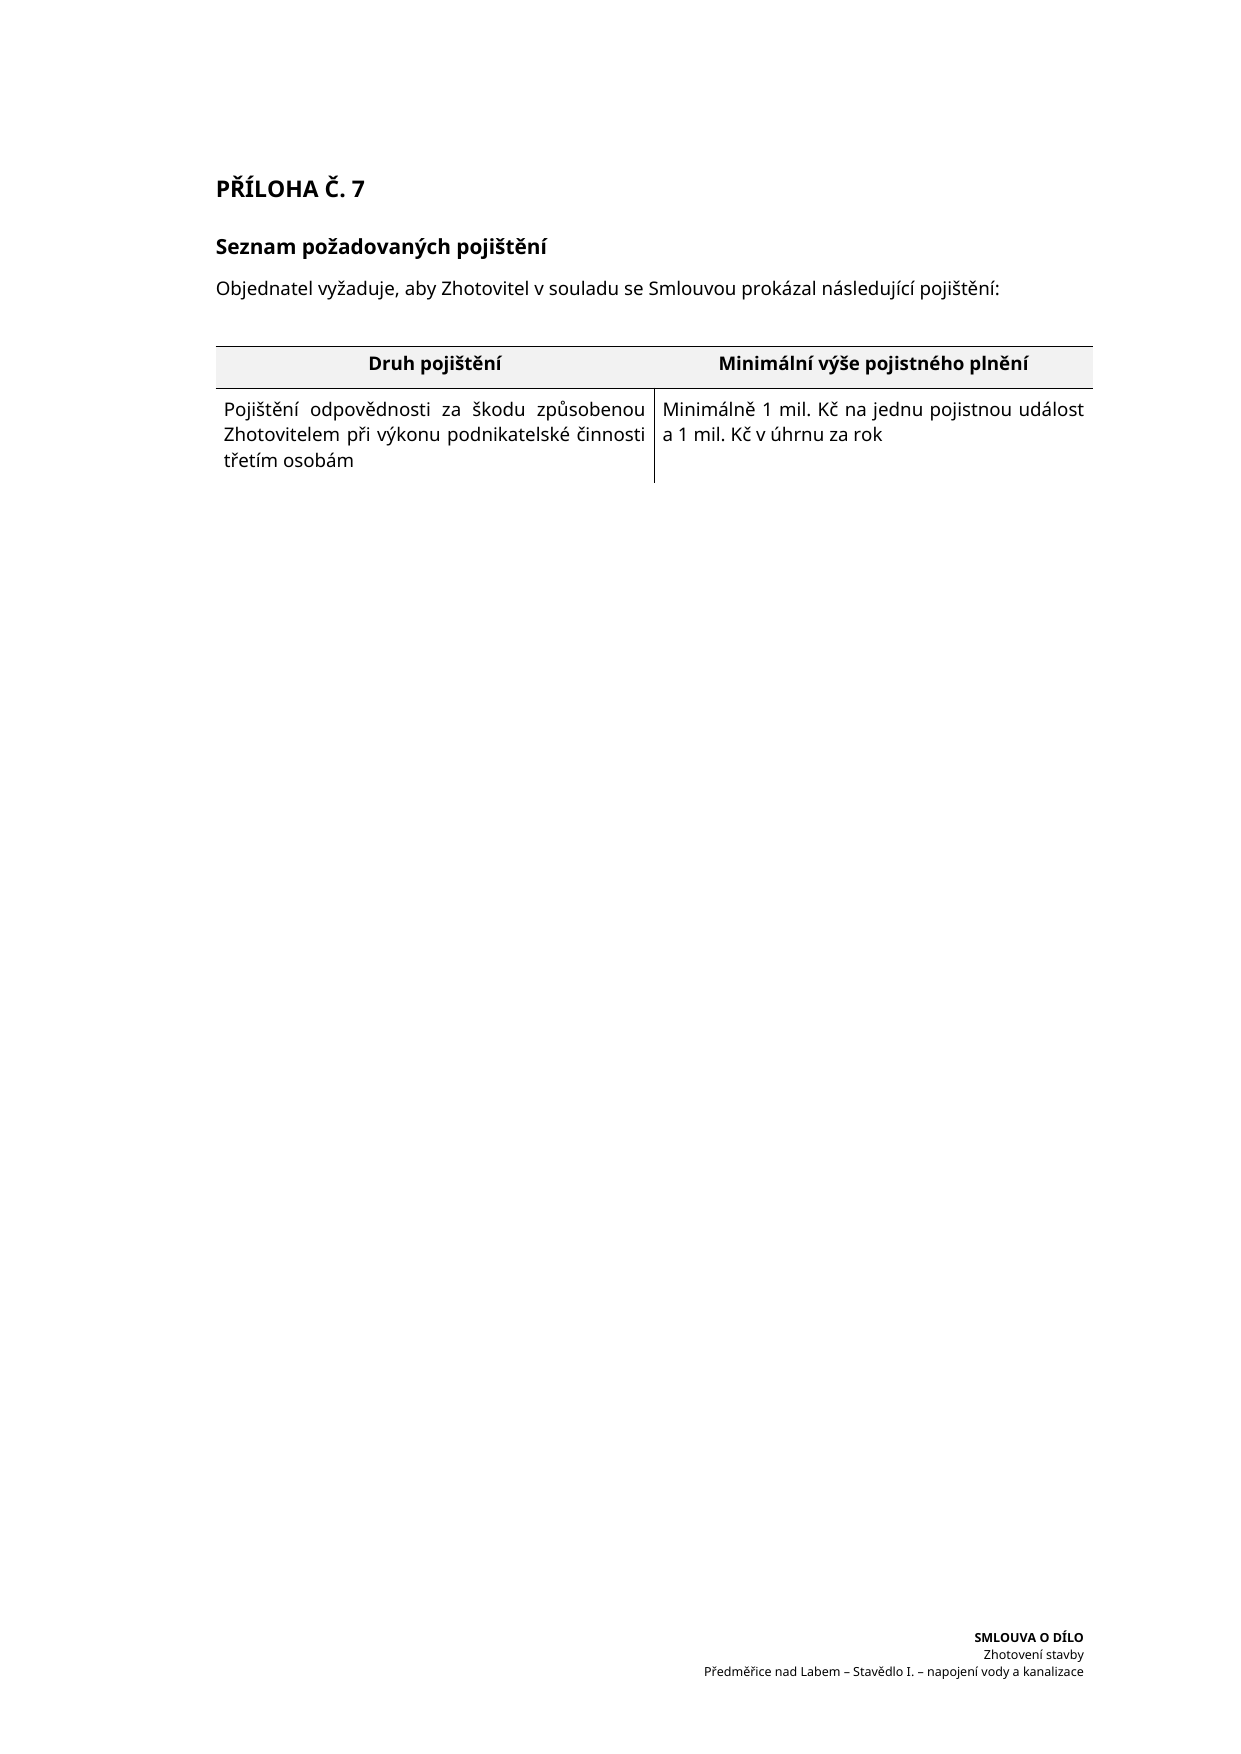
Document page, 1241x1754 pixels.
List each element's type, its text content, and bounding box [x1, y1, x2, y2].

table_header Minimální výše pojistného plnění [654, 347, 1093, 388]
text Příloha č. 7 [216, 172, 1093, 204]
text Seznam požadovaných pojištění [216, 232, 1093, 260]
text Objednatel vyžaduje, aby Zhotovitel v souladu se Smlouvou prokázal následující pojištění: [216, 276, 1093, 301]
table_header Druh pojištění [216, 347, 654, 388]
table_cell Minimálně 1 mil. Kč na jednu pojistnou událost a 1 mil. Kč v úhrnu za rok [655, 389, 1093, 482]
table_cell Pojištění odpovědnosti za škodu způsobenou Zhotovitelem při výkonu podnikatelské činnosti třetím osobám [216, 389, 654, 482]
